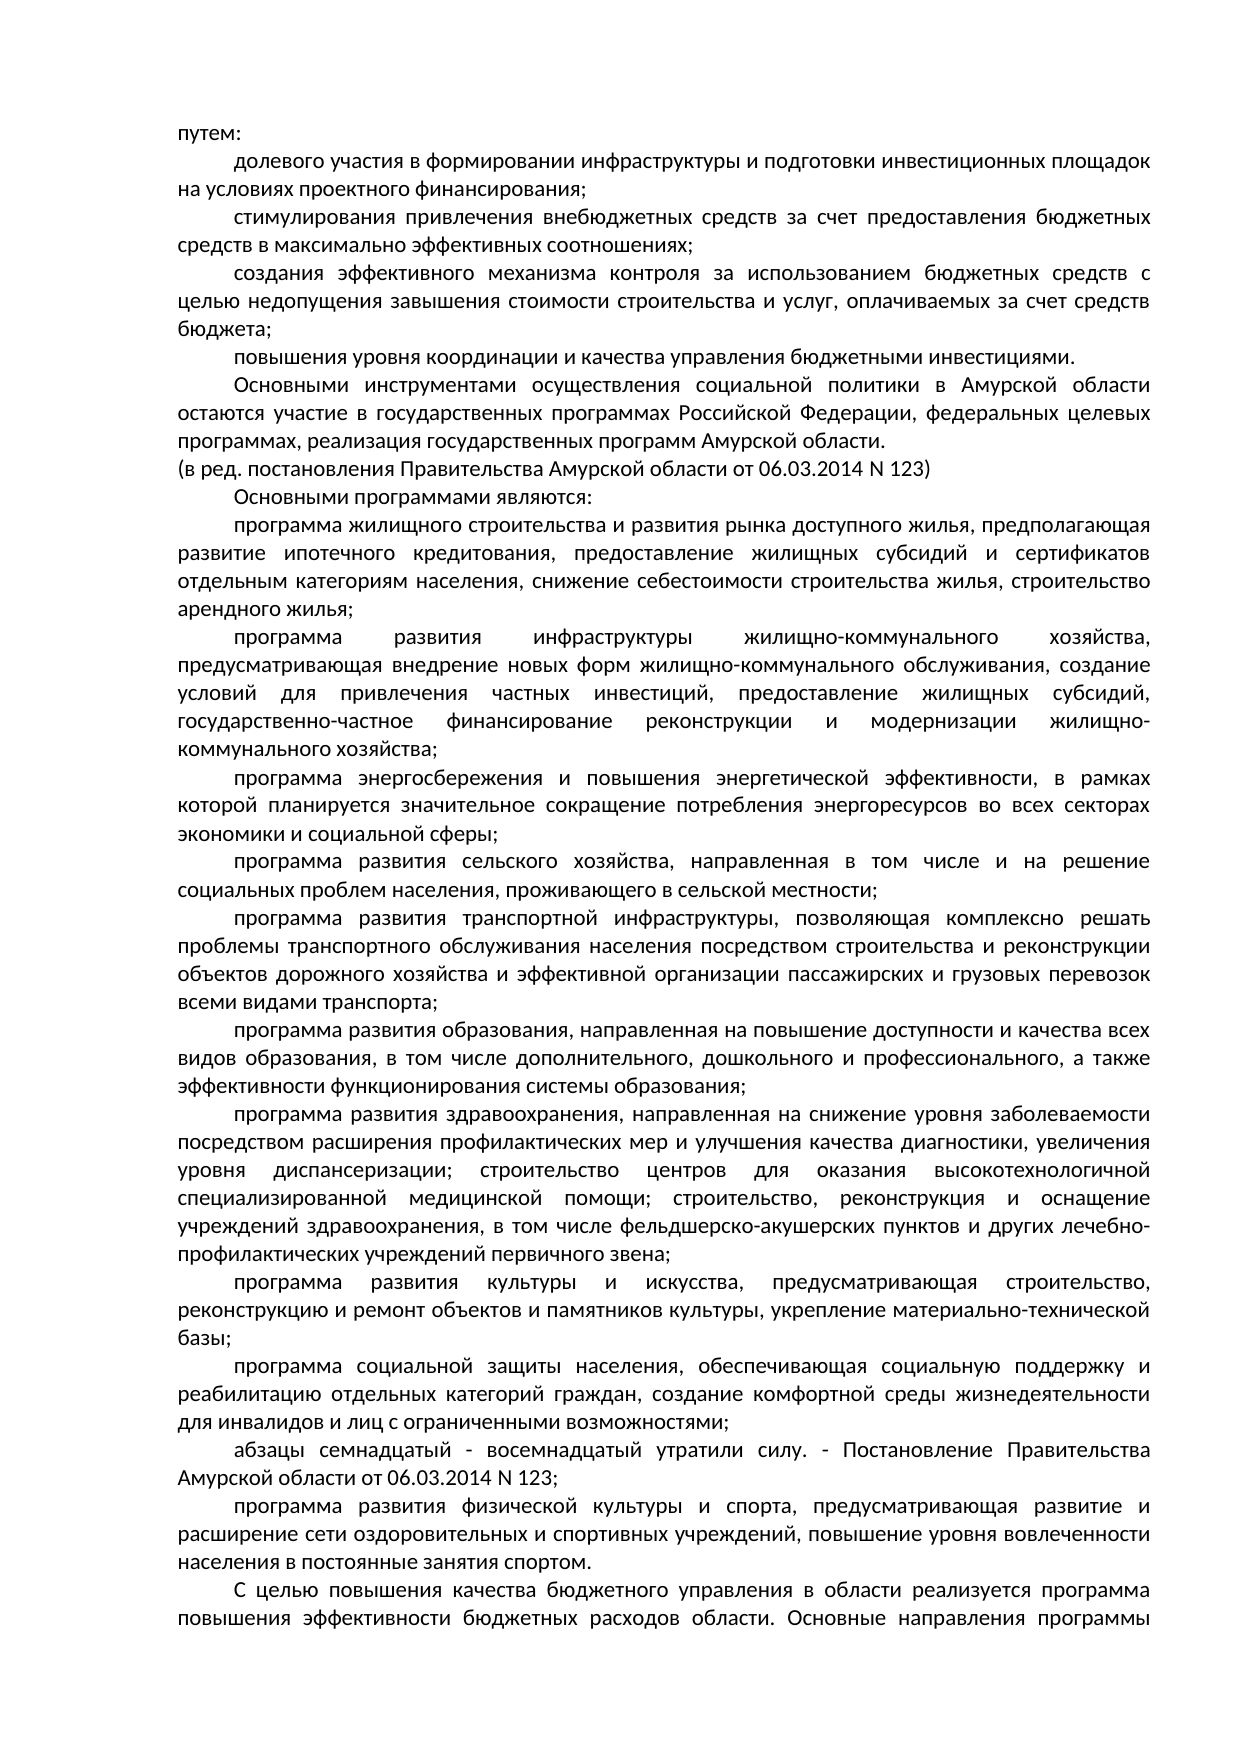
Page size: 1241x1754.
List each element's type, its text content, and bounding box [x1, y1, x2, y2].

text (в ред. постановления Правительства Амурской области от 06.03.2014 N 123) [177, 454, 1152, 482]
text программа развития сельского хозяйства, направленная в том числе и на решение социальных проблем населения, проживающего в сельской местности; [177, 847, 1152, 903]
text Основными программами являются: [177, 482, 1152, 510]
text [177, 1575, 1152, 1631]
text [177, 118, 1152, 146]
text программа развития образования, направленная на повышение доступности и качества всех видов образования, в том числе дополнительного, дошкольного и профессионального, а также эффективности функционирования системы образования; [177, 1015, 1152, 1099]
text повышения уровня координации и качества управления бюджетными инвестициями. [177, 342, 1152, 370]
text программа развития физической культуры и спорта, предусматривающая развитие и расширение сети оздоровительных и спортивных учреждений, повышение уровня вовлеченности населения в постоянные занятия спортом. [177, 1491, 1152, 1575]
text программа развития инфраструктуры жилищно-коммунального хозяйства, предусматривающая внедрение новых форм жилищно-коммунального обслуживания, создание условий для привлечения частных инвестиций, предоставление жилищных субсидий, государственно-частное финансирование реконструкции и модернизации жилищно-коммунального хозяйства; [177, 622, 1152, 763]
text создания эффективного механизма контроля за использованием бюджетных средств с целью недопущения завышения стоимости строительства и услуг, оплачиваемых за счет средств бюджета; [177, 258, 1152, 342]
text абзацы семнадцатый - восемнадцатый утратили силу. - Постановление Правительства Амурской области от 06.03.2014 N 123; [177, 1435, 1152, 1491]
text программа развития культуры и искусства, предусматривающая строительство, реконструкцию и ремонт объектов и памятников культуры, укрепление материально-технической базы; [177, 1267, 1152, 1351]
text программа энергосбережения и повышения энергетической эффективности, в рамках которой планируется значительное сокращение потребления энергоресурсов во всех секторах экономики и социальной сферы; [177, 763, 1152, 847]
text программа жилищного строительства и развития рынка доступного жилья, предполагающая развитие ипотечного кредитования, предоставление жилищных субсидий и сертификатов отдельным категориям населения, снижение себестоимости строительства жилья, строительство арендного жилья; [177, 510, 1152, 622]
text стимулирования привлечения внебюджетных средств за счет предоставления бюджетных средств в максимально эффективных соотношениях; [177, 202, 1152, 258]
text программа социальной защиты населения, обеспечивающая социальную поддержку и реабилитацию отдельных категорий граждан, создание комфортной среды жизнедеятельности для инвалидов и лиц с ограниченными возможностями; [177, 1351, 1152, 1435]
text Основными инструментами осуществления социальной политики в Амурской области остаются участие в государственных программах Российской Федерации, федеральных целевых программах, реализация государственных программ Амурской области. [177, 370, 1152, 454]
text программа развития здравоохранения, направленная на снижение уровня заболеваемости посредством расширения профилактических мер и улучшения качества диагностики, увеличения уровня диспансеризации; строительство центров для оказания высокотехнологичной специализированной медицинской помощи; строительство, реконструкция и оснащение учреждений здравоохранения, в том числе фельдшерско-акушерских пунктов и других лечебно-профилактических учреждений первичного звена; [177, 1099, 1152, 1267]
text программа развития транспортной инфраструктуры, позволяющая комплексно решать проблемы транспортного обслуживания населения посредством строительства и реконструкции объектов дорожного хозяйства и эффективной организации пассажирских и грузовых перевозок всеми видами транспорта; [177, 903, 1152, 1015]
text долевого участия в формировании инфраструктуры и подготовки инвестиционных площадок на условиях проектного финансирования; [177, 146, 1152, 202]
